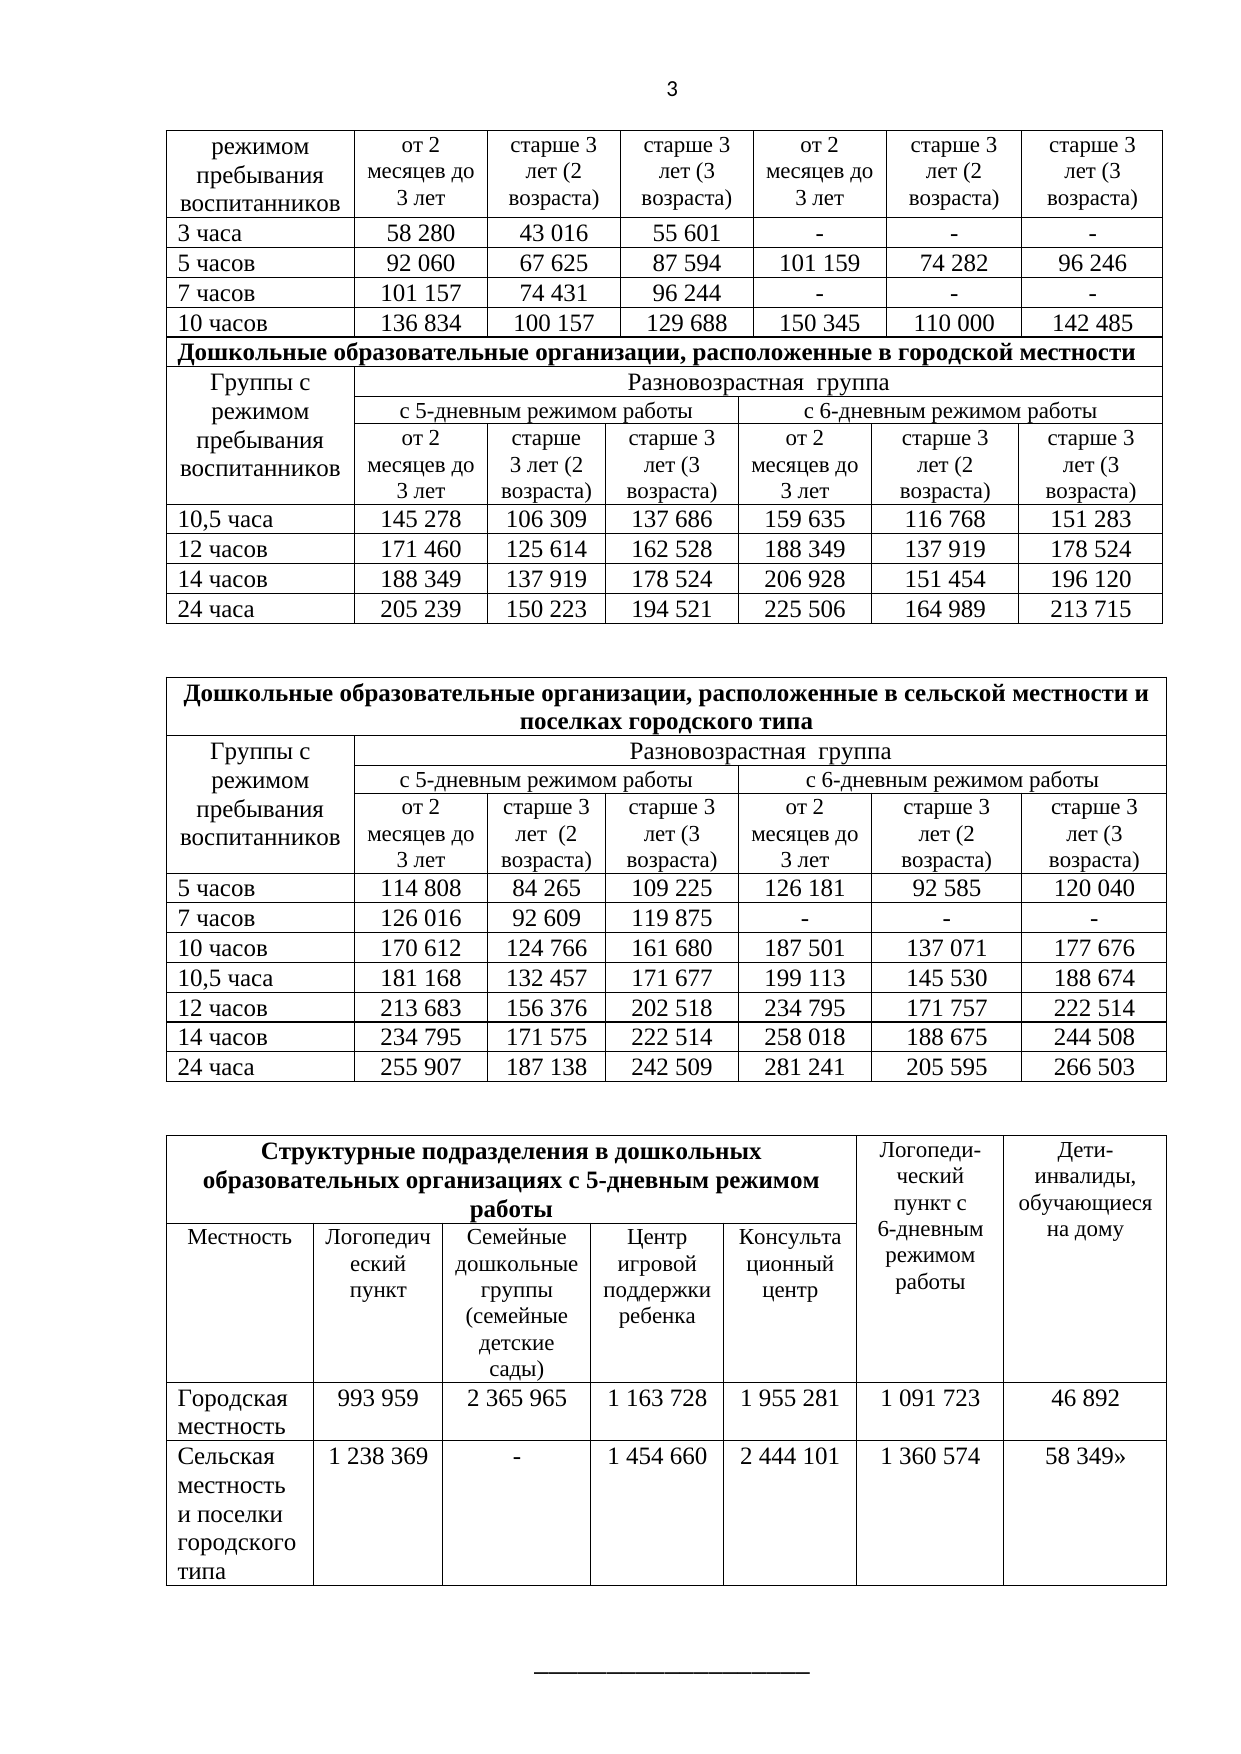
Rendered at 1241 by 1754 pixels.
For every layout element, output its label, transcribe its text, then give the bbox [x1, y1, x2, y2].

table_cell 43 016 [488, 218, 620, 247]
table_cell Разновозрастная группа [355, 736, 1166, 765]
table_cell 164 989 [872, 594, 1018, 623]
table_header Логопеди-ческий пункт с 6-дневным режимом работы [857, 1136, 1003, 1382]
table_cell 120 040 [1022, 874, 1166, 902]
table_cell 14 часов [167, 1023, 354, 1051]
table_cell старше 3 лет (3 возраста) [1022, 794, 1166, 872]
table_cell 171 757 [872, 993, 1021, 1021]
table_cell 187 501 [739, 933, 871, 962]
table_cell старше 3 лет (3 возраста) [1022, 131, 1162, 217]
table_cell 2 444 101 [724, 1441, 856, 1585]
table_cell 170 612 [355, 933, 487, 962]
table_cell Центр игровой поддержки ребенка [591, 1224, 723, 1382]
table_cell 96 244 [621, 278, 753, 307]
table_cell 24 часа [167, 594, 354, 623]
table_cell Группы с режимом пребывания воспитанников [167, 367, 354, 503]
table_cell 150 345 [754, 308, 886, 336]
table_cell 196 120 [1019, 564, 1162, 593]
table_cell старше 3 лет (2 возраста) [872, 794, 1021, 872]
table_cell - [739, 903, 871, 932]
table_cell 266 503 [1022, 1052, 1166, 1081]
table_cell 7 часов [167, 278, 354, 307]
table_cell 281 241 [739, 1052, 871, 1081]
table_cell с 6-дневным режимом работы [739, 766, 1166, 792]
table_cell Сельская местность и поселки городского типа [167, 1441, 313, 1585]
table_cell от 2 месяцев до 3 лет [355, 131, 487, 217]
table_cell старше 3 лет (3 возраста) [606, 794, 738, 872]
table_cell 84 265 [488, 874, 605, 902]
table_cell 181 168 [355, 963, 487, 992]
text ___________________ [177, 1642, 1167, 1678]
table_cell 234 795 [739, 993, 871, 1021]
table_cell Логопедический пункт [314, 1224, 442, 1382]
table_cell - [754, 218, 886, 247]
table_cell - [887, 218, 1021, 247]
table_cell 116 768 [872, 505, 1018, 533]
table_cell 1 238 369 [314, 1441, 442, 1585]
table_cell 1 955 281 [724, 1383, 856, 1440]
table_cell 136 834 [355, 308, 487, 336]
table_cell Дошкольные образовательные организации, расположенные в городской местности [167, 338, 1162, 366]
table_cell 126 016 [355, 903, 487, 932]
table_cell 14 часов [167, 564, 354, 593]
table_cell 10,5 часа [167, 963, 354, 992]
table_cell старше 3 лет (3 возраста) [621, 131, 753, 217]
table_cell Консультационный центр [724, 1224, 856, 1382]
table_cell 96 246 [1022, 248, 1162, 277]
table_cell старше 3 лет (3 возраста) [1019, 424, 1162, 503]
table_cell старше 3 лет (2 возраста) [488, 794, 605, 872]
table_cell Городская местность [167, 1383, 313, 1440]
table_cell 202 518 [606, 993, 738, 1021]
table_cell 87 594 [621, 248, 753, 277]
table_cell 213 683 [355, 993, 487, 1021]
table_cell 67 625 [488, 248, 620, 277]
table_cell 255 907 [355, 1052, 487, 1081]
table_cell старше 3 лет (3 возраста) [606, 424, 738, 503]
table_cell с 5-дневным режимом работы [355, 766, 738, 792]
table_cell с 5-дневным режимом работы [355, 397, 738, 423]
table_cell 92 060 [355, 248, 487, 277]
table_cell 126 181 [739, 874, 871, 902]
table_cell 92 585 [872, 874, 1021, 902]
table_cell 5 часов [167, 248, 354, 277]
table_cell 137 071 [872, 933, 1021, 962]
table_cell от 2 месяцев до 3 лет [739, 794, 871, 872]
table_cell 199 113 [739, 963, 871, 992]
table_cell 177 676 [1022, 933, 1166, 962]
table_cell 12 часов [167, 993, 354, 1021]
table_cell 1 091 723 [857, 1383, 1003, 1440]
table_cell 242 509 [606, 1052, 738, 1081]
table_cell 129 688 [621, 308, 753, 336]
table_cell 74 282 [887, 248, 1021, 277]
table_cell 151 283 [1019, 505, 1162, 533]
table_cell 161 680 [606, 933, 738, 962]
table_cell 2 365 965 [443, 1383, 590, 1440]
table_cell 55 601 [621, 218, 753, 247]
table_cell 46 892 [1004, 1383, 1166, 1440]
table_cell 106 309 [488, 505, 605, 533]
table_cell 178 524 [606, 564, 738, 593]
table_cell 12 часов [167, 534, 354, 563]
table_cell 92 609 [488, 903, 605, 932]
table_cell 171 575 [488, 1023, 605, 1051]
table_cell 1 360 574 [857, 1441, 1003, 1585]
table_cell 10 часов [167, 933, 354, 962]
table_cell 142 485 [1022, 308, 1162, 336]
table_cell Семейные дошкольные группы (семейные детские сады) [443, 1224, 590, 1382]
table_cell 1 163 728 [591, 1383, 723, 1440]
table_cell 74 431 [488, 278, 620, 307]
table_cell 187 138 [488, 1052, 605, 1081]
table_cell 213 715 [1019, 594, 1162, 623]
table_cell 110 000 [887, 308, 1021, 336]
table_cell 188 349 [739, 534, 871, 563]
table_cell 10 часов [167, 308, 354, 336]
table_cell 151 454 [872, 564, 1018, 593]
table_cell 137 686 [606, 505, 738, 533]
table_cell - [443, 1441, 590, 1585]
table_cell старше 3 лет (2 возраста) [872, 424, 1018, 503]
table_header Структурные подразделения в дошкольных образовательных организациях с 5-дневным режимом работы [167, 1136, 856, 1222]
table_cell Разновозрастная группа [355, 367, 1162, 396]
table_cell 178 524 [1019, 534, 1162, 563]
table_cell 194 521 [606, 594, 738, 623]
table_cell - [872, 903, 1021, 932]
table_cell старше 3 лет (2 возраста) [887, 131, 1021, 217]
table_cell от 2 месяцев до 3 лет [355, 794, 487, 872]
table_cell 119 875 [606, 903, 738, 932]
table_cell 171 677 [606, 963, 738, 992]
table_cell от 2 месяцев до 3 лет [754, 131, 886, 217]
table_cell от 2 месяцев до 3 лет [739, 424, 871, 503]
table_cell 162 528 [606, 534, 738, 563]
table_cell 137 919 [488, 564, 605, 593]
table_cell 234 795 [355, 1023, 487, 1051]
table_cell 145 278 [355, 505, 487, 533]
table_cell 222 514 [606, 1023, 738, 1051]
table_cell с 6-дневным режимом работы [739, 397, 1162, 423]
table_cell 24 часа [167, 1052, 354, 1081]
table_cell 993 959 [314, 1383, 442, 1440]
table_header Дети-инвалиды, обучающиеся на дому [1004, 1136, 1166, 1382]
table_cell 58 280 [355, 218, 487, 247]
table_cell - [754, 278, 886, 307]
table_cell 7 часов [167, 903, 354, 932]
table_header Дошкольные образовательные организации, расположенные в сельской местности и поселках городского типа [167, 678, 1166, 735]
table_cell 124 766 [488, 933, 605, 962]
table_cell 109 225 [606, 874, 738, 902]
table_cell 159 635 [739, 505, 871, 533]
table_cell - [1022, 278, 1162, 307]
table_cell 222 514 [1022, 993, 1166, 1021]
table_cell старше 3 лет (2 возраста) [488, 424, 605, 503]
table_cell Местность [167, 1224, 313, 1382]
table_cell 188 349 [355, 564, 487, 593]
table_cell 205 595 [872, 1052, 1021, 1081]
table_cell 188 674 [1022, 963, 1166, 992]
table_cell 5 часов [167, 874, 354, 902]
table_cell 225 506 [739, 594, 871, 623]
table_cell старше 3 лет (2 возраста) [488, 131, 620, 217]
table_cell 10,5 часа [167, 505, 354, 533]
table_cell 244 508 [1022, 1023, 1166, 1051]
table_cell 206 928 [739, 564, 871, 593]
table_cell 100 157 [488, 308, 620, 336]
table_cell 101 159 [754, 248, 886, 277]
table_cell 132 457 [488, 963, 605, 992]
table_cell Группы с режимом пребывания воспитанников [167, 736, 354, 872]
table_cell 58 349» [1004, 1441, 1166, 1585]
table_cell - [887, 278, 1021, 307]
table_cell 188 675 [872, 1023, 1021, 1051]
table_cell - [1022, 903, 1166, 932]
table_cell 3 часа [167, 218, 354, 247]
table_cell 114 808 [355, 874, 487, 902]
table_cell 171 460 [355, 534, 487, 563]
table_cell 1 454 660 [591, 1441, 723, 1585]
table_cell от 2 месяцев до 3 лет [355, 424, 487, 503]
table_cell 145 530 [872, 963, 1021, 992]
table_cell 258 018 [739, 1023, 871, 1051]
table_cell 205 239 [355, 594, 487, 623]
table_cell 150 223 [488, 594, 605, 623]
table_cell 156 376 [488, 993, 605, 1021]
table_cell 137 919 [872, 534, 1018, 563]
table_cell 125 614 [488, 534, 605, 563]
table_cell 101 157 [355, 278, 487, 307]
table_cell - [1022, 218, 1162, 247]
